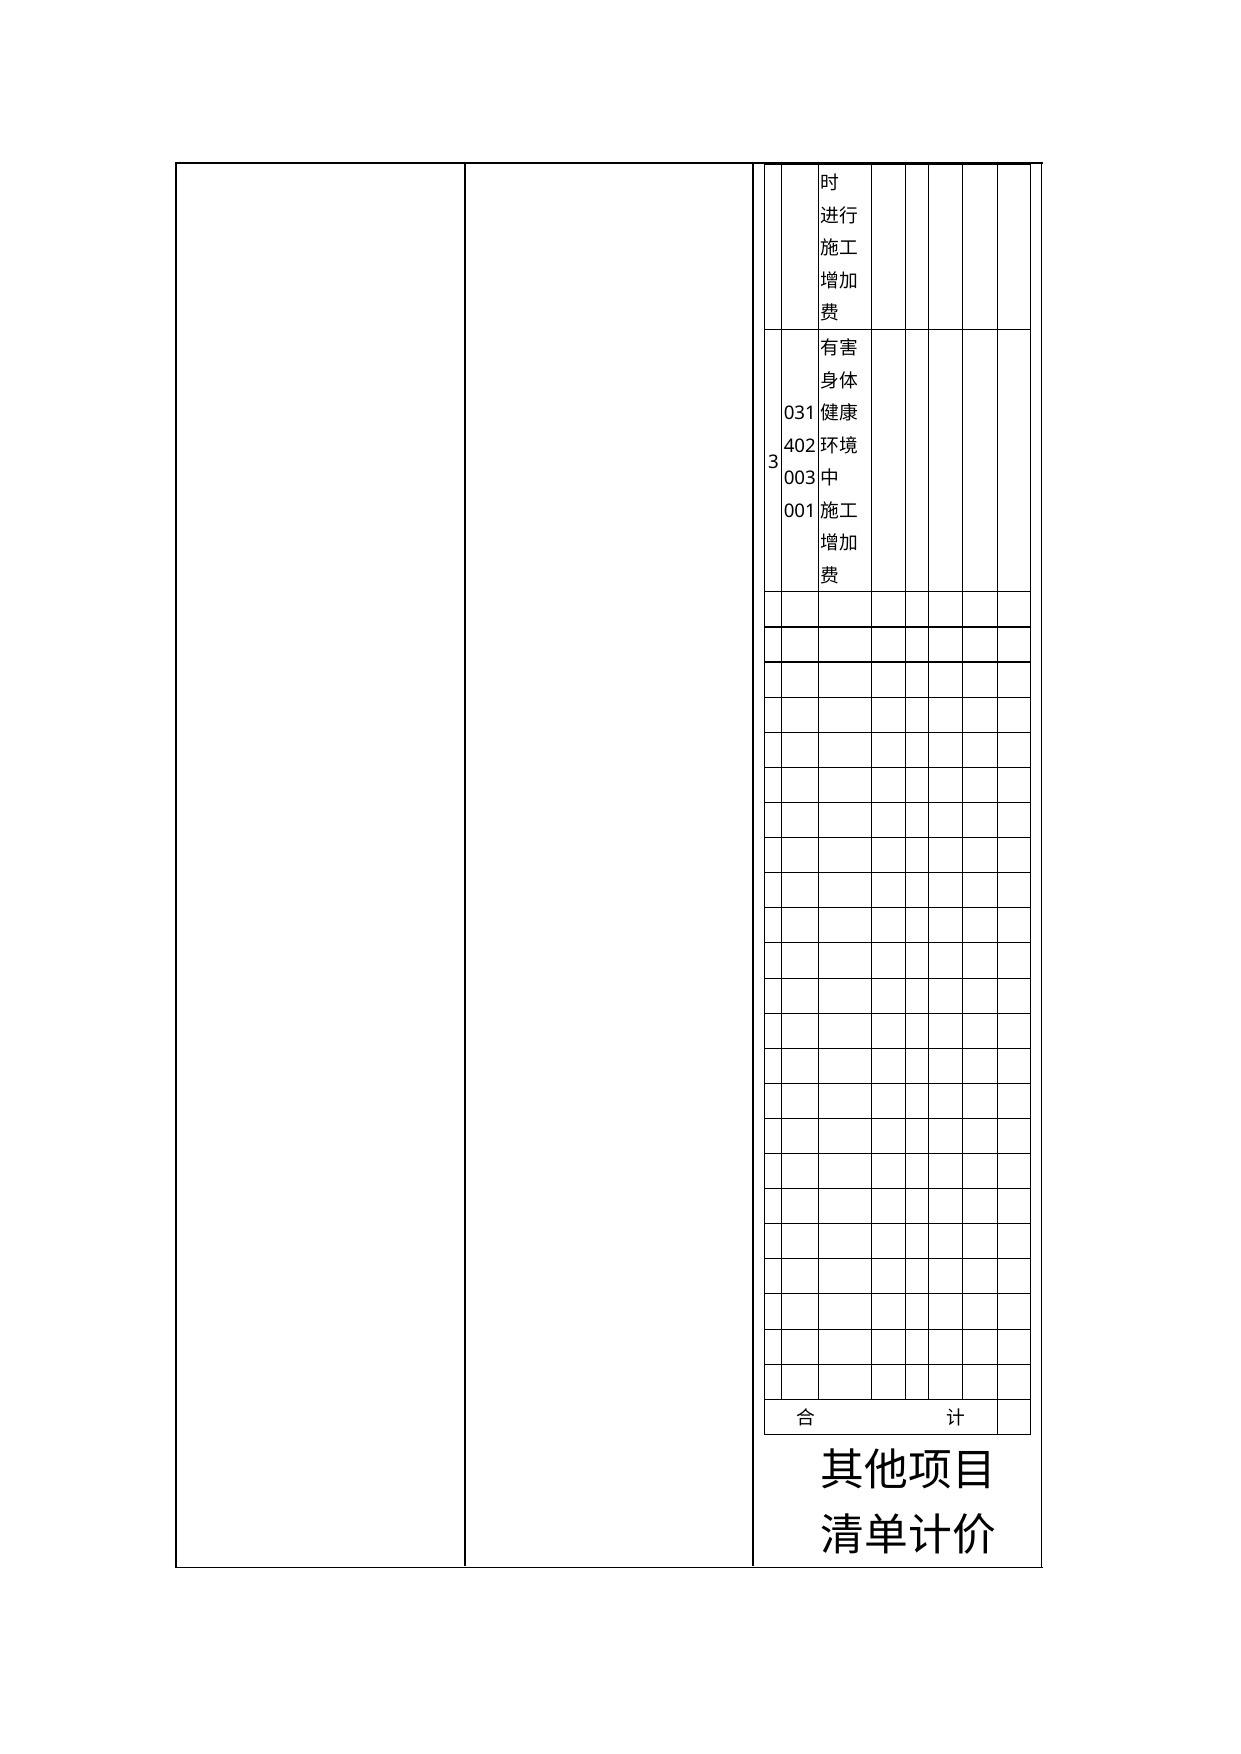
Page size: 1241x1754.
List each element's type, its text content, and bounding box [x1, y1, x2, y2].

table_cell [466, 164, 752, 1566]
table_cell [754, 164, 1041, 1566]
table_cell 1 [177, 164, 464, 1566]
